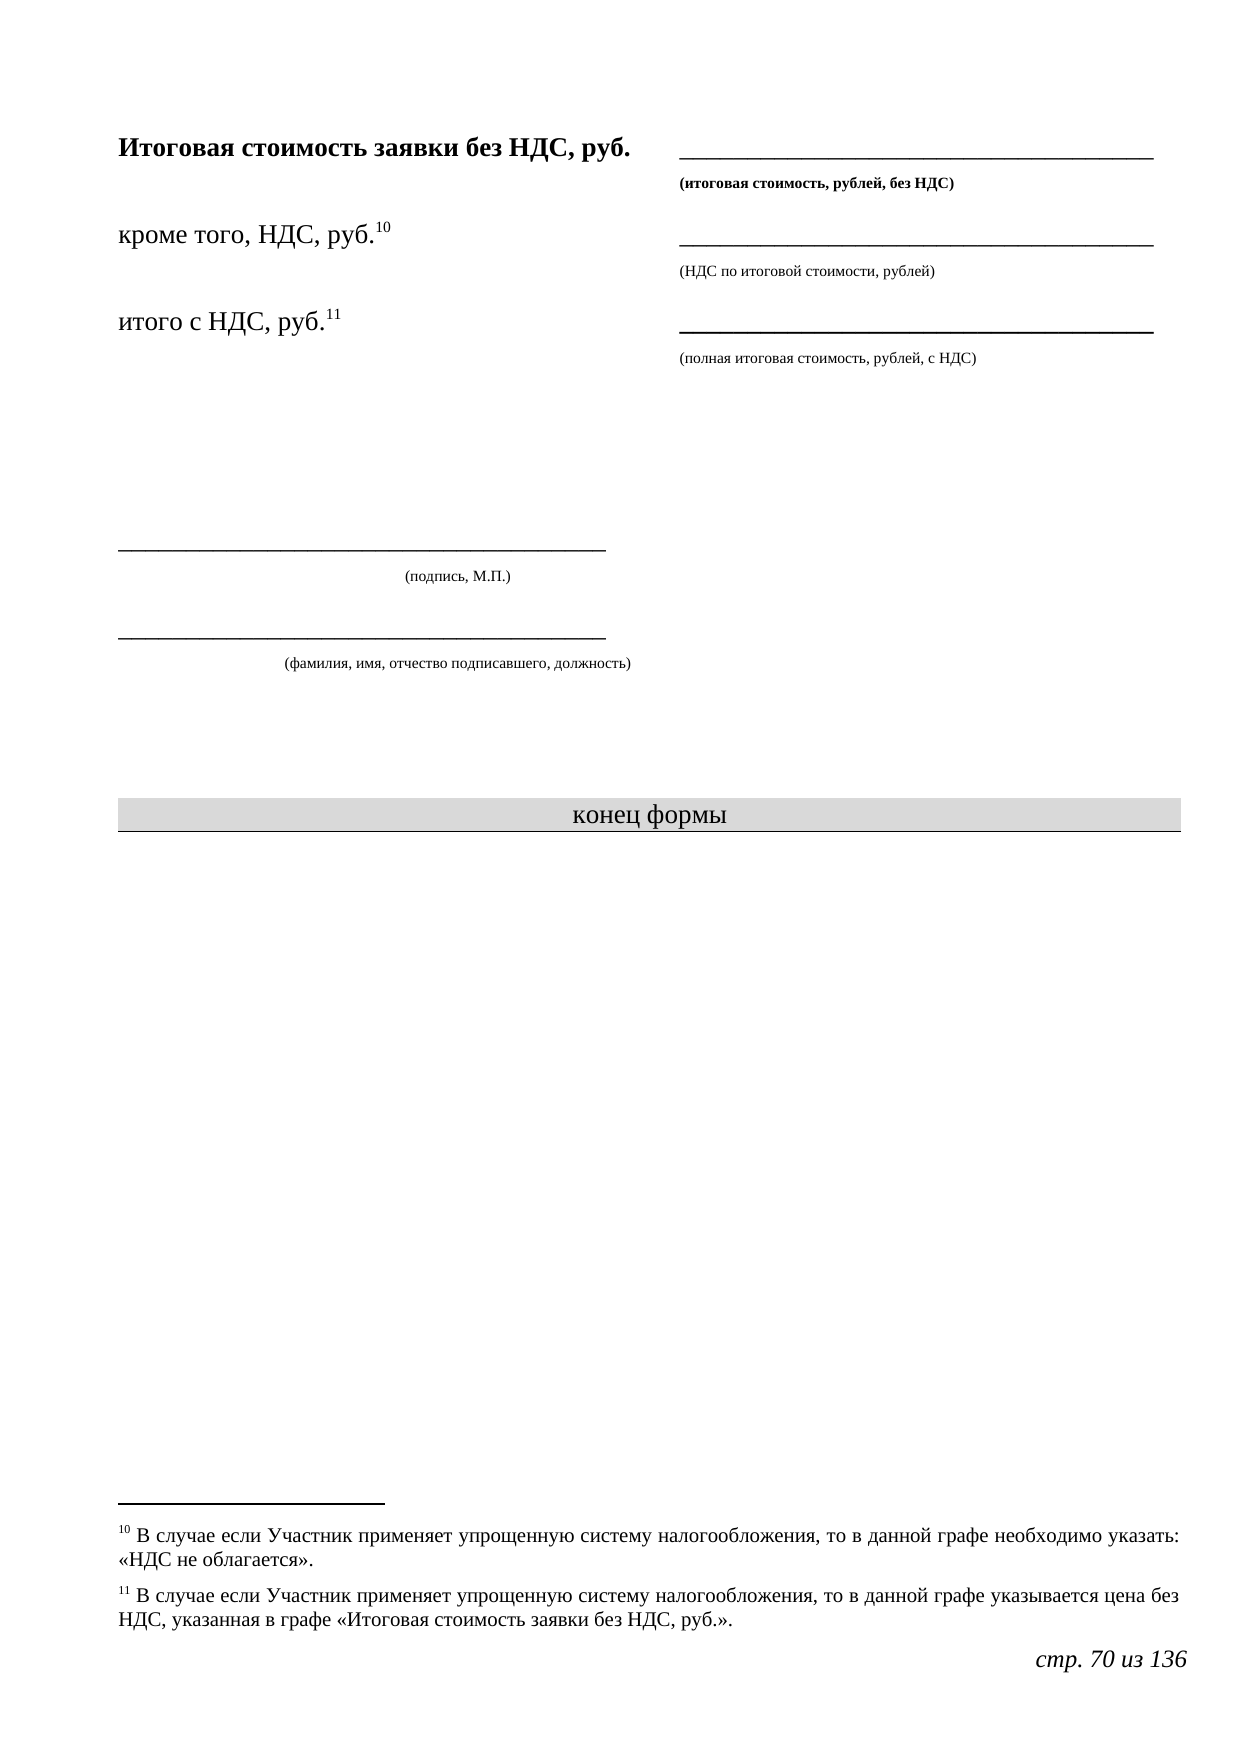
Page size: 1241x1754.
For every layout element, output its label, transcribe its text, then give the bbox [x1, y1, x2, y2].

table_header ___________________________________ (итоговая стоимость, рублей, без НДС) [668, 118, 1185, 205]
table_cell ___________________________________ (НДС по итоговой стоимости, рублей) [668, 205, 1185, 293]
text ____________________________________ [118, 611, 1181, 642]
table_cell итого с НДС, руб. [107, 293, 668, 380]
text (фамилия, имя, отчество подписавшего, должность) [118, 654, 797, 686]
text (подпись, М.П.) [118, 567, 797, 598]
table_cell ___________________________________ (полная итоговая стоимость, рублей, с НДС) [668, 293, 1185, 380]
table_header Итоговая стоимость заявки без НДС, руб. [107, 118, 668, 205]
table_cell кроме того, НДС, руб. [107, 205, 668, 293]
text конец формы [118, 798, 1181, 831]
text ____________________________________ [118, 523, 1181, 554]
